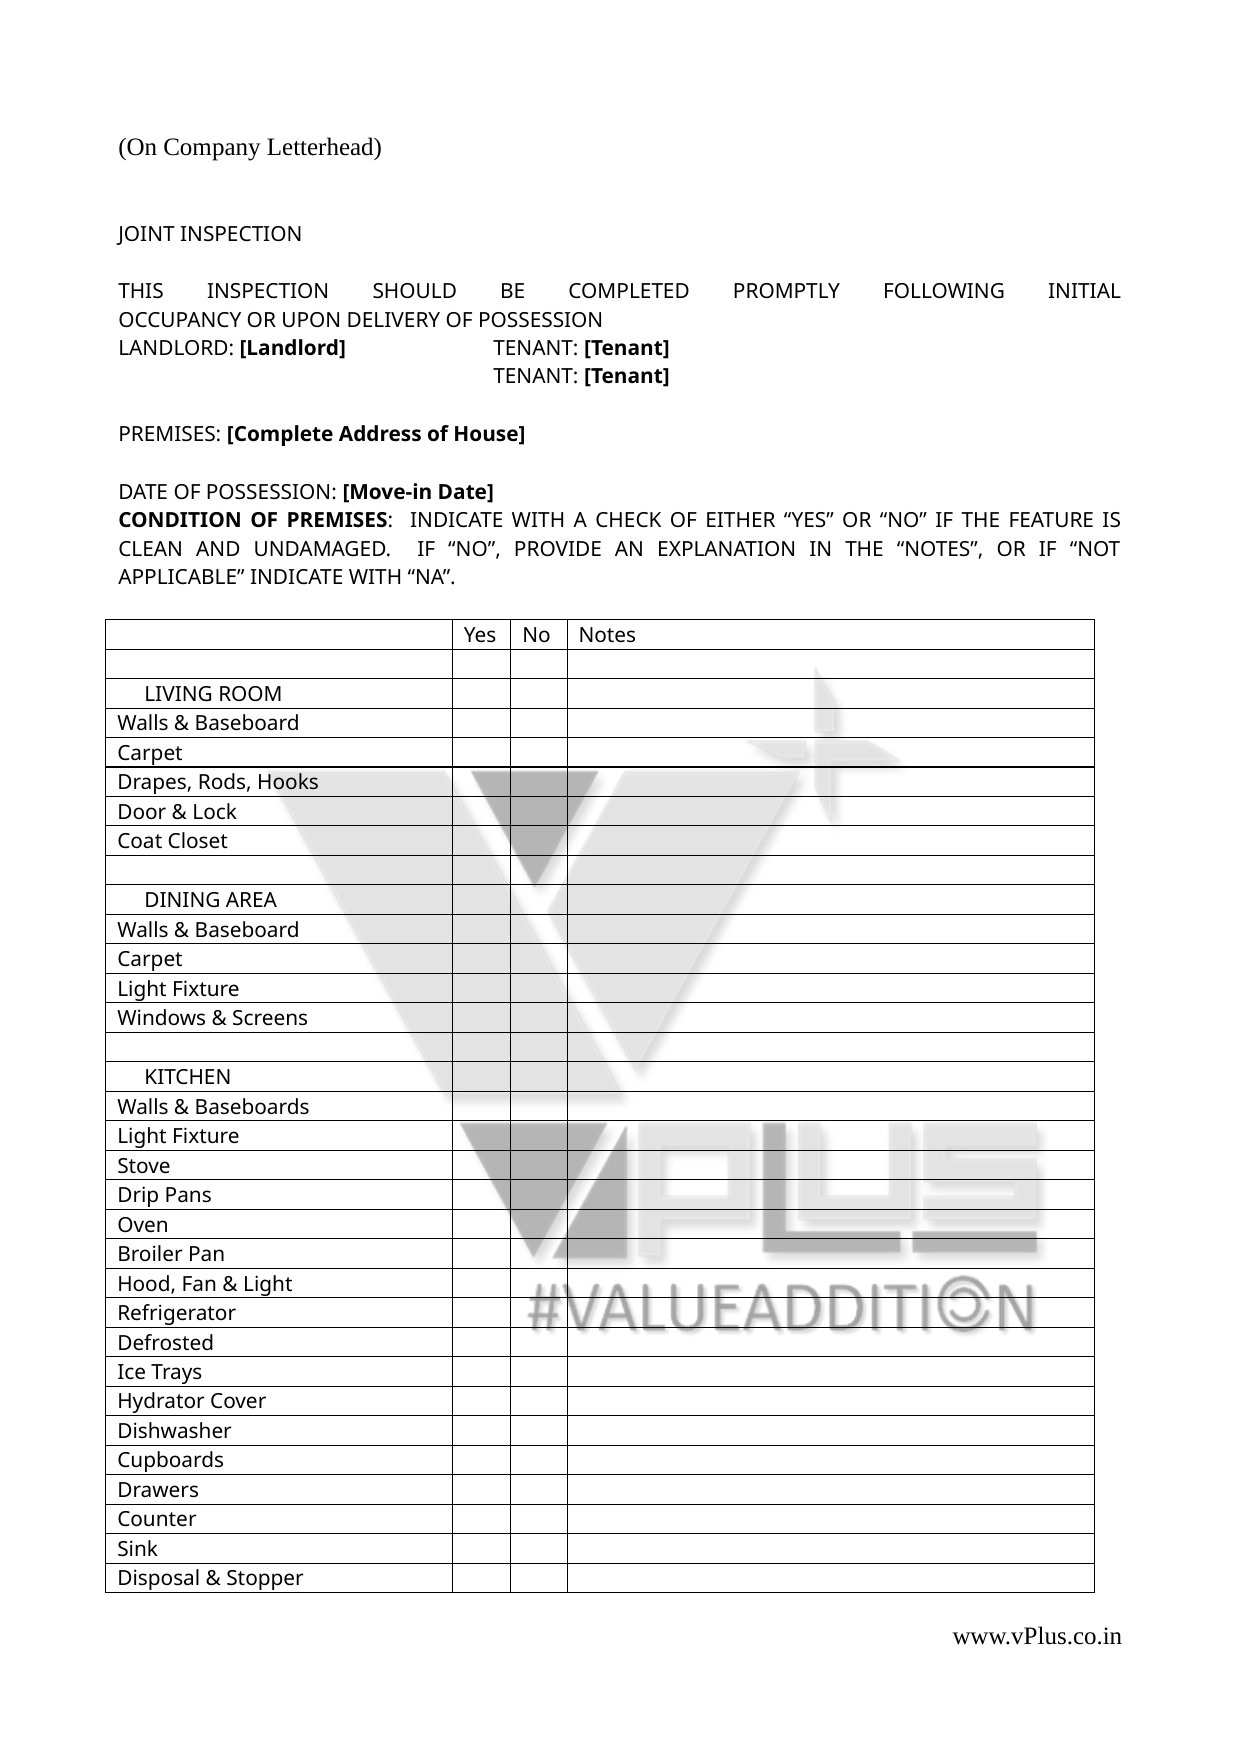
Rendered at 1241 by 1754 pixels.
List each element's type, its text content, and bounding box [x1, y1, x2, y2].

table_cell [568, 826, 1094, 855]
table_cell [568, 1446, 1094, 1474]
table_cell [568, 1269, 1094, 1297]
table_cell [453, 856, 510, 884]
table_cell [511, 1475, 567, 1503]
table_cell [568, 885, 1094, 914]
table_cell [106, 1033, 452, 1061]
table_cell [453, 1505, 510, 1533]
table_cell Light Fixture [106, 1121, 452, 1150]
table_cell [568, 1357, 1094, 1386]
table_cell [453, 1269, 510, 1297]
table_cell Broiler Pan [106, 1239, 452, 1268]
table_cell Sink [106, 1534, 452, 1562]
table_cell [511, 1416, 567, 1444]
table_cell Defrosted [106, 1328, 452, 1356]
table_cell [568, 1564, 1094, 1592]
text TENANT: [Tenant] [118, 362, 1122, 390]
table_cell [106, 650, 452, 678]
table_cell [453, 1564, 510, 1592]
table_cell [511, 1151, 567, 1179]
table_cell [568, 1534, 1094, 1562]
table_cell [511, 1239, 567, 1268]
table_header [106, 620, 452, 648]
table_cell Cupboards [106, 1446, 452, 1474]
table_cell Disposal & Stopper [106, 1564, 452, 1592]
table_cell [511, 738, 567, 766]
table_cell [568, 768, 1094, 796]
table_cell [568, 1239, 1094, 1268]
text DATE OF POSSESSION: [Move-in Date] [118, 477, 1122, 505]
table_cell Walls & Baseboard [106, 709, 452, 737]
table_cell [511, 1033, 567, 1061]
table_cell [511, 1210, 567, 1238]
table_cell [568, 1210, 1094, 1238]
table_cell [511, 1180, 567, 1209]
table_cell [453, 738, 510, 766]
table_cell [511, 885, 567, 914]
table_cell [453, 1328, 510, 1356]
table_cell [511, 1505, 567, 1533]
table_cell [511, 1387, 567, 1415]
table_cell Door & Lock [106, 797, 452, 825]
table_cell DINING AREA [106, 885, 452, 914]
table_cell KITCHEN [106, 1062, 452, 1091]
table_cell Walls & Baseboards [106, 1092, 452, 1120]
table_cell [568, 1062, 1094, 1091]
table_cell [568, 856, 1094, 884]
table_cell Coat Closet [106, 826, 452, 855]
table_cell [453, 826, 510, 855]
table_cell [106, 856, 452, 884]
table_cell [568, 738, 1094, 766]
table_cell [568, 915, 1094, 943]
table_cell [453, 1239, 510, 1268]
table_cell [453, 1062, 510, 1091]
table_cell Drawers [106, 1475, 452, 1503]
text PREMISES: [Complete Address of House] [118, 419, 1122, 448]
table_cell [568, 1180, 1094, 1209]
table_cell [568, 1003, 1094, 1032]
table_cell [511, 1092, 567, 1120]
table_cell Drapes, Rods, Hooks [106, 768, 452, 796]
table_cell [453, 1416, 510, 1444]
table_cell [453, 679, 510, 707]
table_cell [511, 1534, 567, 1562]
table_cell [568, 1387, 1094, 1415]
text JOINT INSPECTION [118, 219, 1122, 247]
table_cell [568, 797, 1094, 825]
table_cell [568, 1151, 1094, 1179]
table_cell [568, 1033, 1094, 1061]
table_header No [511, 620, 567, 648]
table_cell Light Fixture [106, 974, 452, 1002]
table_cell [453, 1446, 510, 1474]
table_cell Hydrator Cover [106, 1387, 452, 1415]
table_cell [511, 1062, 567, 1091]
table_cell [511, 944, 567, 973]
table_cell [511, 709, 567, 737]
text LANDLORD: [Landlord] TENANT: [Tenant] [118, 333, 1122, 362]
table_cell Dishwasher [106, 1416, 452, 1444]
table_cell [511, 1298, 567, 1327]
table_cell [511, 650, 567, 678]
table_cell [568, 1121, 1094, 1150]
table_cell [453, 1357, 510, 1386]
table_cell [568, 1475, 1094, 1503]
table_cell [568, 1505, 1094, 1533]
table_cell [511, 826, 567, 855]
table_cell [453, 768, 510, 796]
table_cell [453, 1033, 510, 1061]
table_cell [511, 797, 567, 825]
table_cell [511, 1121, 567, 1150]
table_cell [453, 974, 510, 1002]
table_cell Walls & Baseboard [106, 915, 452, 943]
table_cell [453, 1003, 510, 1032]
table_cell [568, 650, 1094, 678]
table_cell [568, 1416, 1094, 1444]
text CONDITION OF PREMISES: INDICATE WITH A CHECK OF EITHER “YES” OR “NO” IF THE FEATURE IS CLEAN AND UNDAMAGED. IF “NO”, PROVIDE AN EXPLANATION IN THE “NOTES”, OR IF “NOT APPLICABLE” INDICATE WITH “NA”. [118, 505, 1122, 591]
table_cell [511, 915, 567, 943]
table_cell [511, 856, 567, 884]
table_cell [511, 679, 567, 707]
table_cell Counter [106, 1505, 452, 1533]
table_cell [511, 1269, 567, 1297]
table_cell [568, 1328, 1094, 1356]
table_cell LIVING ROOM [106, 679, 452, 707]
table_cell [453, 1210, 510, 1238]
table_cell Carpet [106, 944, 452, 973]
table_cell Oven [106, 1210, 452, 1238]
table_cell [453, 915, 510, 943]
table_cell Carpet [106, 738, 452, 766]
table_cell [453, 797, 510, 825]
table_cell [453, 1121, 510, 1150]
text THIS INSPECTION SHOULD BE COMPLETED PROMPTLY FOLLOWING INITIAL OCCUPANCY OR UPON DELIVERY OF POSSESSION [118, 276, 1122, 333]
table_cell [568, 944, 1094, 973]
table_cell Hood, Fan & Light [106, 1269, 452, 1297]
table_cell [568, 974, 1094, 1002]
table_header Yes [453, 620, 510, 648]
table_cell [453, 1534, 510, 1562]
table_cell Refrigerator [106, 1298, 452, 1327]
table_cell [511, 1357, 567, 1386]
table_cell Stove [106, 1151, 452, 1179]
table_cell [511, 1564, 567, 1592]
table_cell [453, 944, 510, 973]
table_cell [568, 1092, 1094, 1120]
table_cell [453, 709, 510, 737]
table_cell Windows & Screens [106, 1003, 452, 1032]
table_cell [453, 1151, 510, 1179]
table_cell [511, 1328, 567, 1356]
table_cell Drip Pans [106, 1180, 452, 1209]
table_cell [511, 974, 567, 1002]
table_cell [453, 1180, 510, 1209]
table_cell [568, 679, 1094, 707]
table_cell [453, 1092, 510, 1120]
table_cell [453, 650, 510, 678]
table_header Notes [568, 620, 1094, 648]
table_cell [511, 768, 567, 796]
table_cell [453, 1298, 510, 1327]
table_cell [568, 1298, 1094, 1327]
table_cell [511, 1446, 567, 1474]
table_cell [453, 885, 510, 914]
table_cell [453, 1475, 510, 1503]
table_cell [453, 1387, 510, 1415]
table_cell Ice Trays [106, 1357, 452, 1386]
table_cell [568, 709, 1094, 737]
table_cell [511, 1003, 567, 1032]
